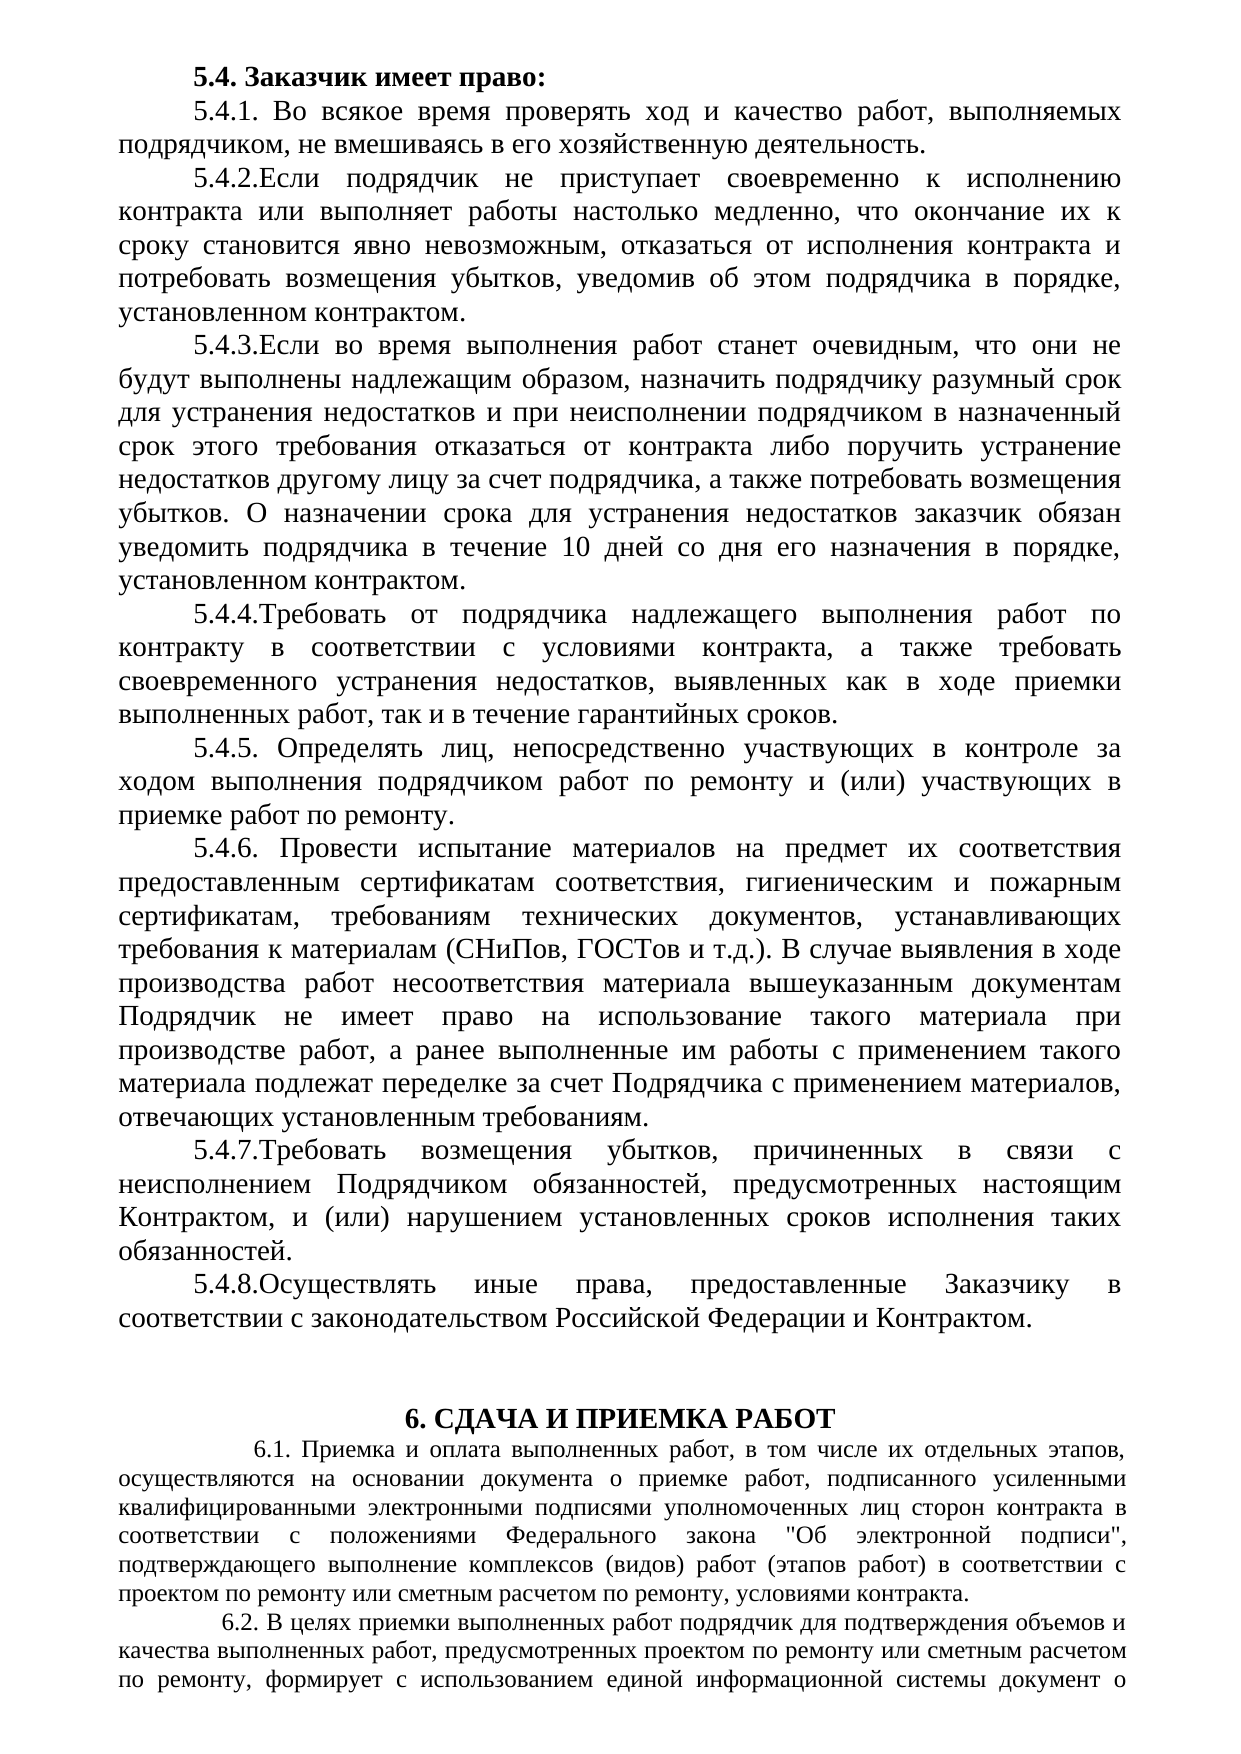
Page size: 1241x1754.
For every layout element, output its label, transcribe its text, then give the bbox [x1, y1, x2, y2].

text 5.4.4.Требовать от подрядчика надлежащего выполнения работ по контракту в соответствии с условиями контракта, а также требовать своевременного устранения недостатков, выявленных как в ходе приемки выполненных работ, так и в течение гарантийных сроков. [118, 596, 1122, 730]
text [118, 1607, 1128, 1693]
text 6. СДАЧА И ПРИЕМКА РАБОТ [118, 1401, 1122, 1434]
text 5.4.2.Если подрядчик не приступает своевременно к исполнению контракта или выполняет работы настолько медленно, что окончание их к сроку становится явно невозможным, отказаться от исполнения контракта и потребовать возмещения убытков, уведомив об этом подрядчика в порядке, установленном контрактом. [118, 160, 1122, 327]
text 5.4.5. Определять лиц, непосредственно участвующих в контроле за ходом выполнения подрядчиком работ по ремонту и (или) участвующих в приемке работ по ремонту. [118, 730, 1122, 831]
text 5.4.6. Провести испытание материалов на предмет их соответствия предоставленным сертификатам соответствия, гигиеническим и пожарным сертификатам, требованиям технических документов, устанавливающих требования к материалам (СНиПов, ГОСТов и т.д.). В случае выявления в ходе производства работ несоответствия материала вышеуказанным документам Подрядчик не имеет право на использование такого материала при производстве работ, а ранее выполненные им работы с применением такого материала подлежат переделке за счет Подрядчика с применением материалов, отвечающих установленным требованиям. [118, 831, 1122, 1132]
text 5.4.7.Требовать возмещения убытков, причиненных в связи с неисполнением Подрядчиком обязанностей, предусмотренных настоящим Контрактом, и (или) нарушением установленных сроков исполнения таких обязанностей. [118, 1132, 1122, 1267]
text 5.4. Заказчик имеет право: [118, 59, 1122, 93]
text 5.4.3.Если во время выполнения работ станет очевидным, что они не будут выполнены надлежащим образом, назначить подрядчику разумный срок для устранения недостатков и при неисполнении подрядчиком в назначенный срок этого требования отказаться от контракта либо поручить устранение недостатков другому лицу за счет подрядчика, а также потребовать возмещения убытков. О назначении срока для устранения недостатков заказчик обязан уведомить подрядчика в течение 10 дней со дня его назначения в порядке, установленном контрактом. [118, 327, 1122, 596]
text 5.4.8.Осуществлять иные права, предоставленные Заказчику в соответствии с законодательством Российской Федерации и Контрактом. [118, 1267, 1122, 1334]
text 6.1. Приемка и оплата выполненных работ, в том числе их отдельных этапов, осуществляются на основании документа о приемке работ, подписанного усиленными квалифицированными электронными подписями уполномоченных лиц сторон контракта в соответствии с положениями Федерального закона "Об электронной подписи", подтверждающего выполнение комплексов (видов) работ (этапов работ) в соответствии с проектом по ремонту или сметным расчетом по ремонту, условиями контракта. [118, 1434, 1128, 1607]
text 5.4.1. Во всякое время проверять ход и качество работ, выполняемых подрядчиком, не вмешиваясь в его хозяйственную деятельность. [118, 93, 1122, 160]
